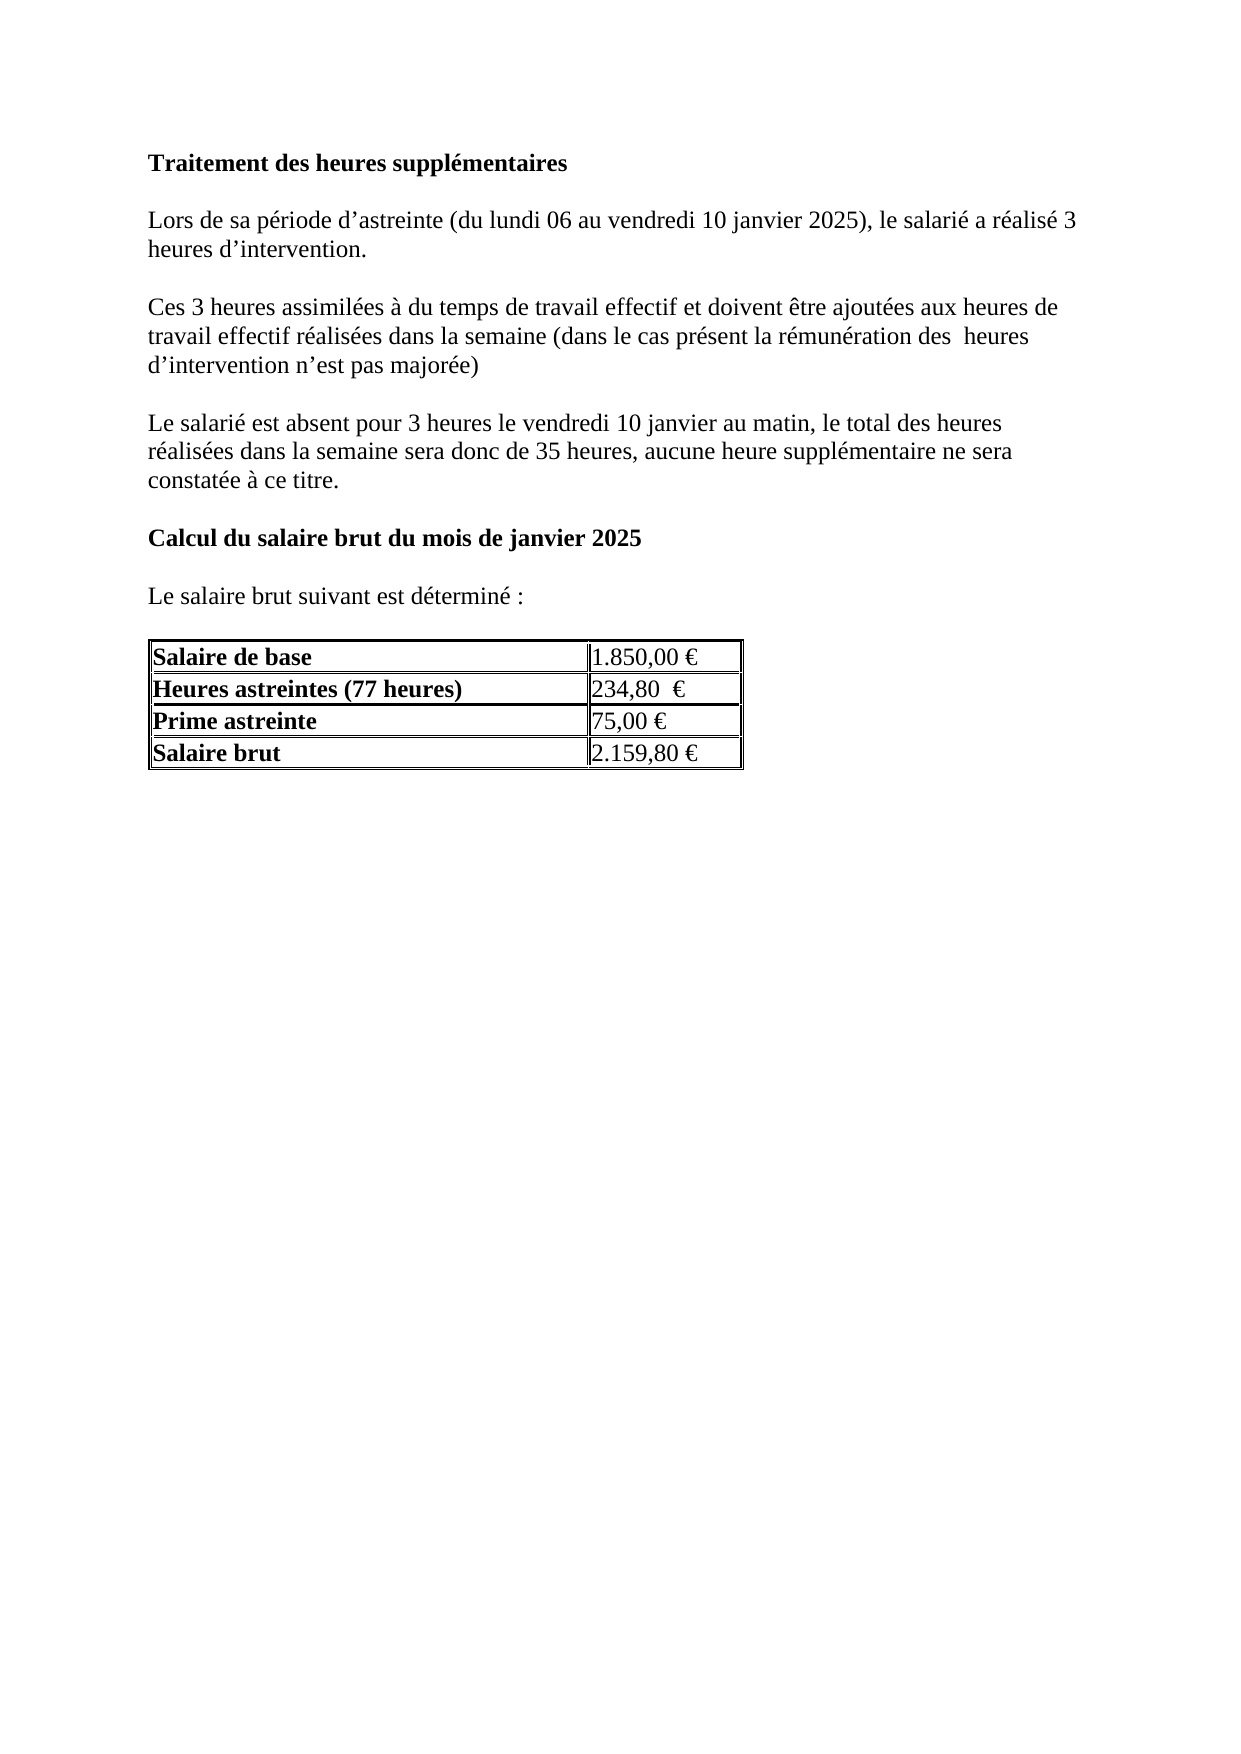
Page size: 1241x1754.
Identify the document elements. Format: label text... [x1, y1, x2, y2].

table_cell 2.159,80 € [589, 735, 742, 767]
table_cell Heures astreintes (77 heures) [150, 671, 589, 703]
text Lors de sa période d’astreinte (du lundi 06 au vendredi 10 janvier 2025), le salarié a réalisé 3 heures d’intervention. [148, 206, 1093, 263]
table_cell Salaire brut [150, 735, 589, 767]
table_cell 75,00 € [591, 703, 742, 735]
text Le salarié est absent pour 3 heures le vendredi 10 janvier au matin, le total des heures réalisées dans la semaine sera donc de 35 heures, aucune heure supplémentaire ne sera constatée à ce titre. [148, 408, 1093, 494]
text Ces 3 heures assimilées à du temps de travail effectif et doivent être ajoutées aux heures de travail effectif réalisées dans la semaine (dans le cas présent la rémunération des heures d’intervention n’est pas majorée) [148, 292, 1093, 378]
text Traitement des heures supplémentaires [148, 148, 1093, 176]
table_cell Prime astreinte [150, 703, 587, 735]
table_cell 234,80 € [589, 671, 742, 703]
table_header Salaire de base [152, 641, 589, 671]
text Calcul du salaire brut du mois de janvier 2025 [148, 523, 1093, 552]
table_header 1.850,00 € [589, 642, 740, 671]
text Le salaire brut suivant est déterminé : [148, 581, 1093, 610]
